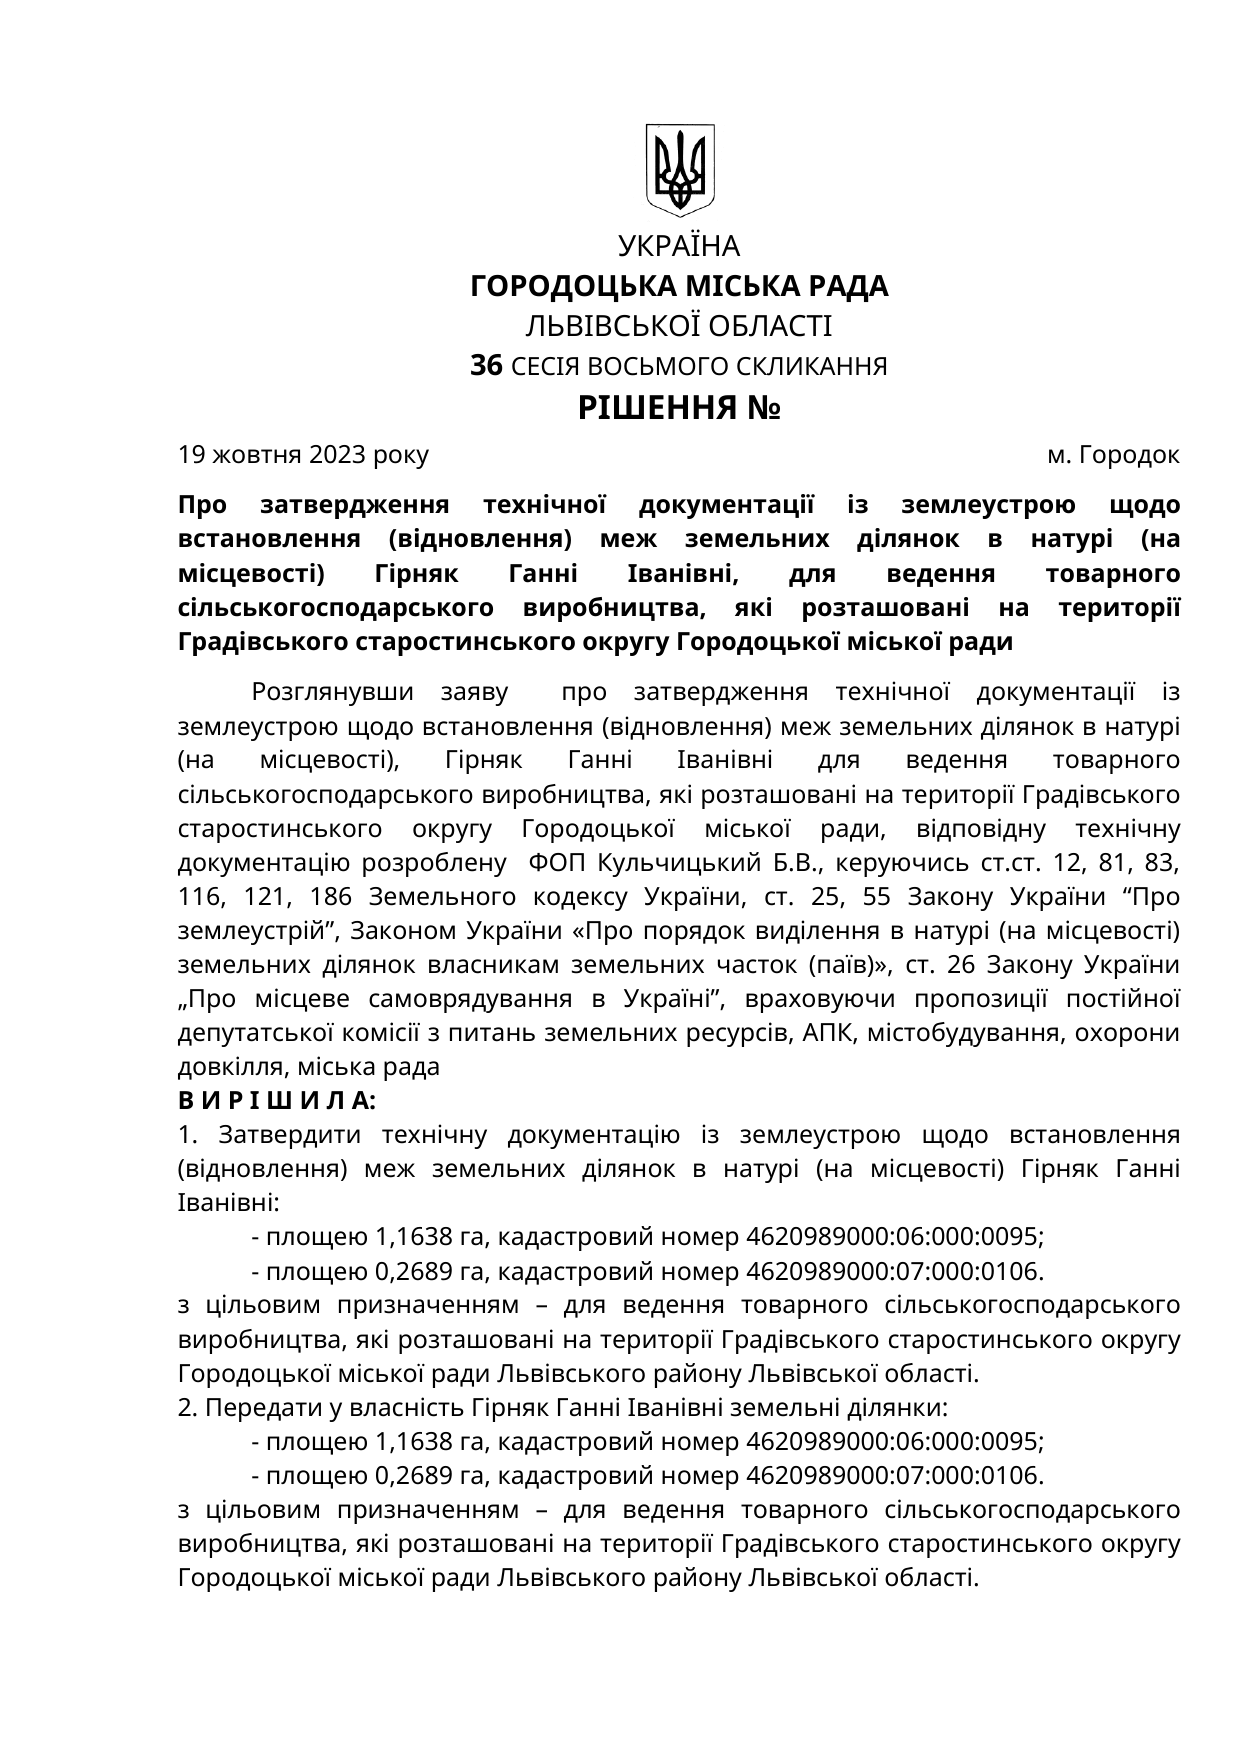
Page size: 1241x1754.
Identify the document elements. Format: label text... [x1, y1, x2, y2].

text з цільовим призначенням – для ведення товарного сільськогосподарського виробництва, які розташовані на території Градівського старостинського округу Городоцької міської ради Львівського району Львівської області. [177, 1287, 1182, 1389]
text 19 жовтня 2023 року м. Городок [177, 436, 1181, 470]
text - площею 1,1638 га, кадастровий номер 4620989000:06:000:0095; [177, 1423, 1182, 1457]
text - площею 1,1638 га, кадастровий номер 4620989000:06:000:0095; [177, 1219, 1182, 1253]
text ГОРОДОЦЬКА МІСЬКА РАДА [177, 265, 1181, 305]
text 2. Передати у власність Гірняк Ганні Іванівні земельні ділянки: [177, 1389, 1182, 1423]
text В И Р І Ш И Л А: [177, 1083, 1182, 1117]
text з цільовим призначенням – для ведення товарного сільськогосподарського виробництва, які розташовані на території Градівського старостинського округу Городоцької міської ради Львівського району Львівської області. [177, 1492, 1182, 1594]
text Про затвердження технічної документації із землеустрою щодо встановлення (відновлення) меж земельних ділянок в натурі (на місцевості) Гірняк Ганні Іванівні, для ведення товарного сільськогосподарського виробництва, які розташовані на території Градівського старостинського округу Городоцької міської ради [177, 487, 1182, 657]
text 1. Затвердити технічну документацію із землеустрою щодо встановлення (відновлення) меж земельних ділянок в натурі (на місцевості) Гірняк Ганні Іванівні: [177, 1117, 1182, 1219]
text - площею 0,2689 га, кадастровий номер 4620989000:07:000:0106. [177, 1253, 1182, 1287]
text - площею 0,2689 га, кадастровий номер 4620989000:07:000:0106. [177, 1457, 1182, 1492]
text УКРАЇНА [177, 225, 1181, 265]
text Розглянувши заяву про затвердження технічної документації із землеустрою щодо встановлення (відновлення) меж земельних ділянок в натурі (на місцевості), Гірняк Ганні Іванівні для ведення товарного сільськогосподарського виробництва, які розташовані на території Градівського старостинського округу Городоцької міської ради, відповідну технічну документацію розроблену ФОП Кульчицький Б.В., керуючись ст.ст. 12, 81, 83, 116, 121, 186 Земельного кодексу України, ст. 25, 55 Закону України “Про землеустрій”, Законом України «Про порядок виділення в натурі (на місцевості) земельних ділянок власникам земельних часток (паїв)», ст. 26 Закону України „Про місцеве самоврядування в Україні”, враховуючи пропозиції постійної депутатської комісії з питань земельних ресурсів, АПК, містобудування, охорони довкілля, міська рада [177, 674, 1182, 1083]
text РІШЕННЯ № [177, 384, 1181, 429]
picture [633, 118, 726, 222]
text 36 сесія восьмого скликання [177, 344, 1181, 384]
text ЛЬВІВСЬКОЇ ОБЛАСТІ [177, 305, 1181, 344]
